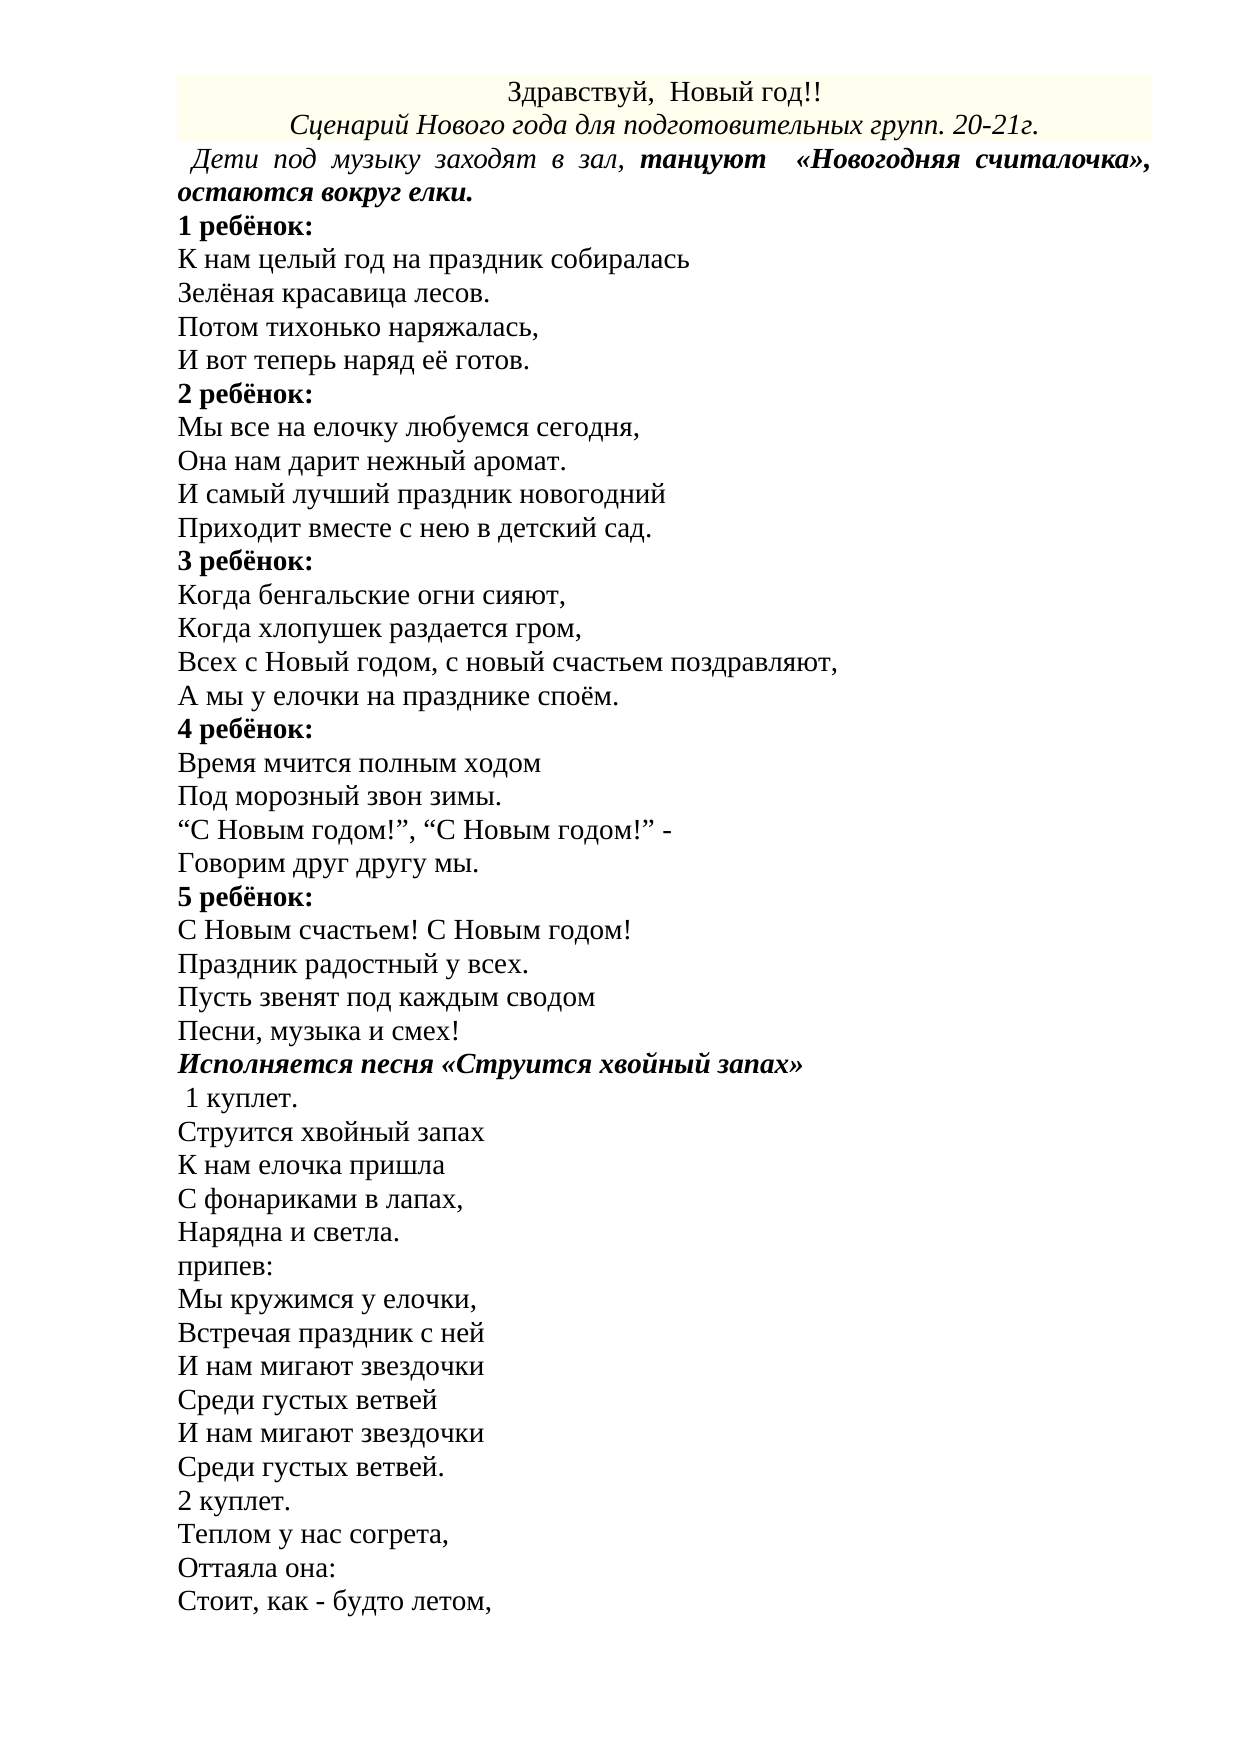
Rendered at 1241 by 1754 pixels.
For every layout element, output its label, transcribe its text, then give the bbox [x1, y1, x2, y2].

text 1 куплет. [177, 1080, 1152, 1114]
text И нам мигают звездочки [177, 1416, 1152, 1449]
text 2 ребёнок: [177, 376, 1152, 409]
text 5 ребёнок: [177, 879, 1152, 912]
text 3 ребёнок: [177, 543, 1152, 577]
text Стоит, как - будто летом, [177, 1583, 1152, 1617]
text Встречая праздник с ней [177, 1315, 1152, 1348]
text С Новым счастьем! С Новым годом! Праздник радостный у всех. Пусть звенят под каждым сводом Песни, музыка и смех! [177, 912, 1152, 1047]
text Дети под музыку заходят в зал, танцуют «Новогодняя считалочка», остаются вокруг елки. [177, 141, 1152, 208]
text Исполняется песня «Струится хвойный запах» [177, 1047, 1152, 1080]
text Струится хвойный запах [177, 1114, 1152, 1147]
text Оттаяла она: [177, 1550, 1152, 1583]
text 1 ребёнок: [177, 208, 1152, 242]
text И нам мигают звездочки [177, 1348, 1152, 1382]
text припев: [177, 1248, 1152, 1281]
text К нам целый год на праздник собиралась Зелёная красавица лесов. Потом тихонько наряжалась, И вот теперь наряд её готов. [177, 242, 1152, 376]
text 4 ребёнок: [177, 711, 1152, 745]
text К нам елочка пришла [177, 1147, 1152, 1181]
text Мы кружимся у елочки, [177, 1281, 1152, 1315]
text Среди густых ветвей [177, 1382, 1152, 1416]
text Мы все на елочку любуемся сегодня, Она нам дарит нежный аромат. И самый лучший праздник новогодний Приходит вместе с нею в детский сад. [177, 409, 1152, 543]
text Сценарий Нового года для подготовительных групп. 20-21г. [177, 107, 1152, 141]
text Нарядна и светла. [177, 1214, 1152, 1248]
text Теплом у нас согрета, [177, 1516, 1152, 1550]
text 2 куплет. [177, 1483, 1152, 1516]
text Время мчится полным ходом Под морозный звон зимы. “С Новым годом!”, “С Новым годом!” - Говорим друг другу мы. [177, 745, 1152, 879]
text Здравствуй, Новый год!! [177, 74, 1152, 107]
text Когда бенгальские огни сияют, Когда хлопушек раздается гром, Всех с Новый годом, с новый счастьем поздравляют, А мы у елочки на празднике споём. [177, 577, 1152, 711]
text Среди густых ветвей. [177, 1449, 1152, 1483]
text С фонариками в лапах, [177, 1181, 1152, 1214]
